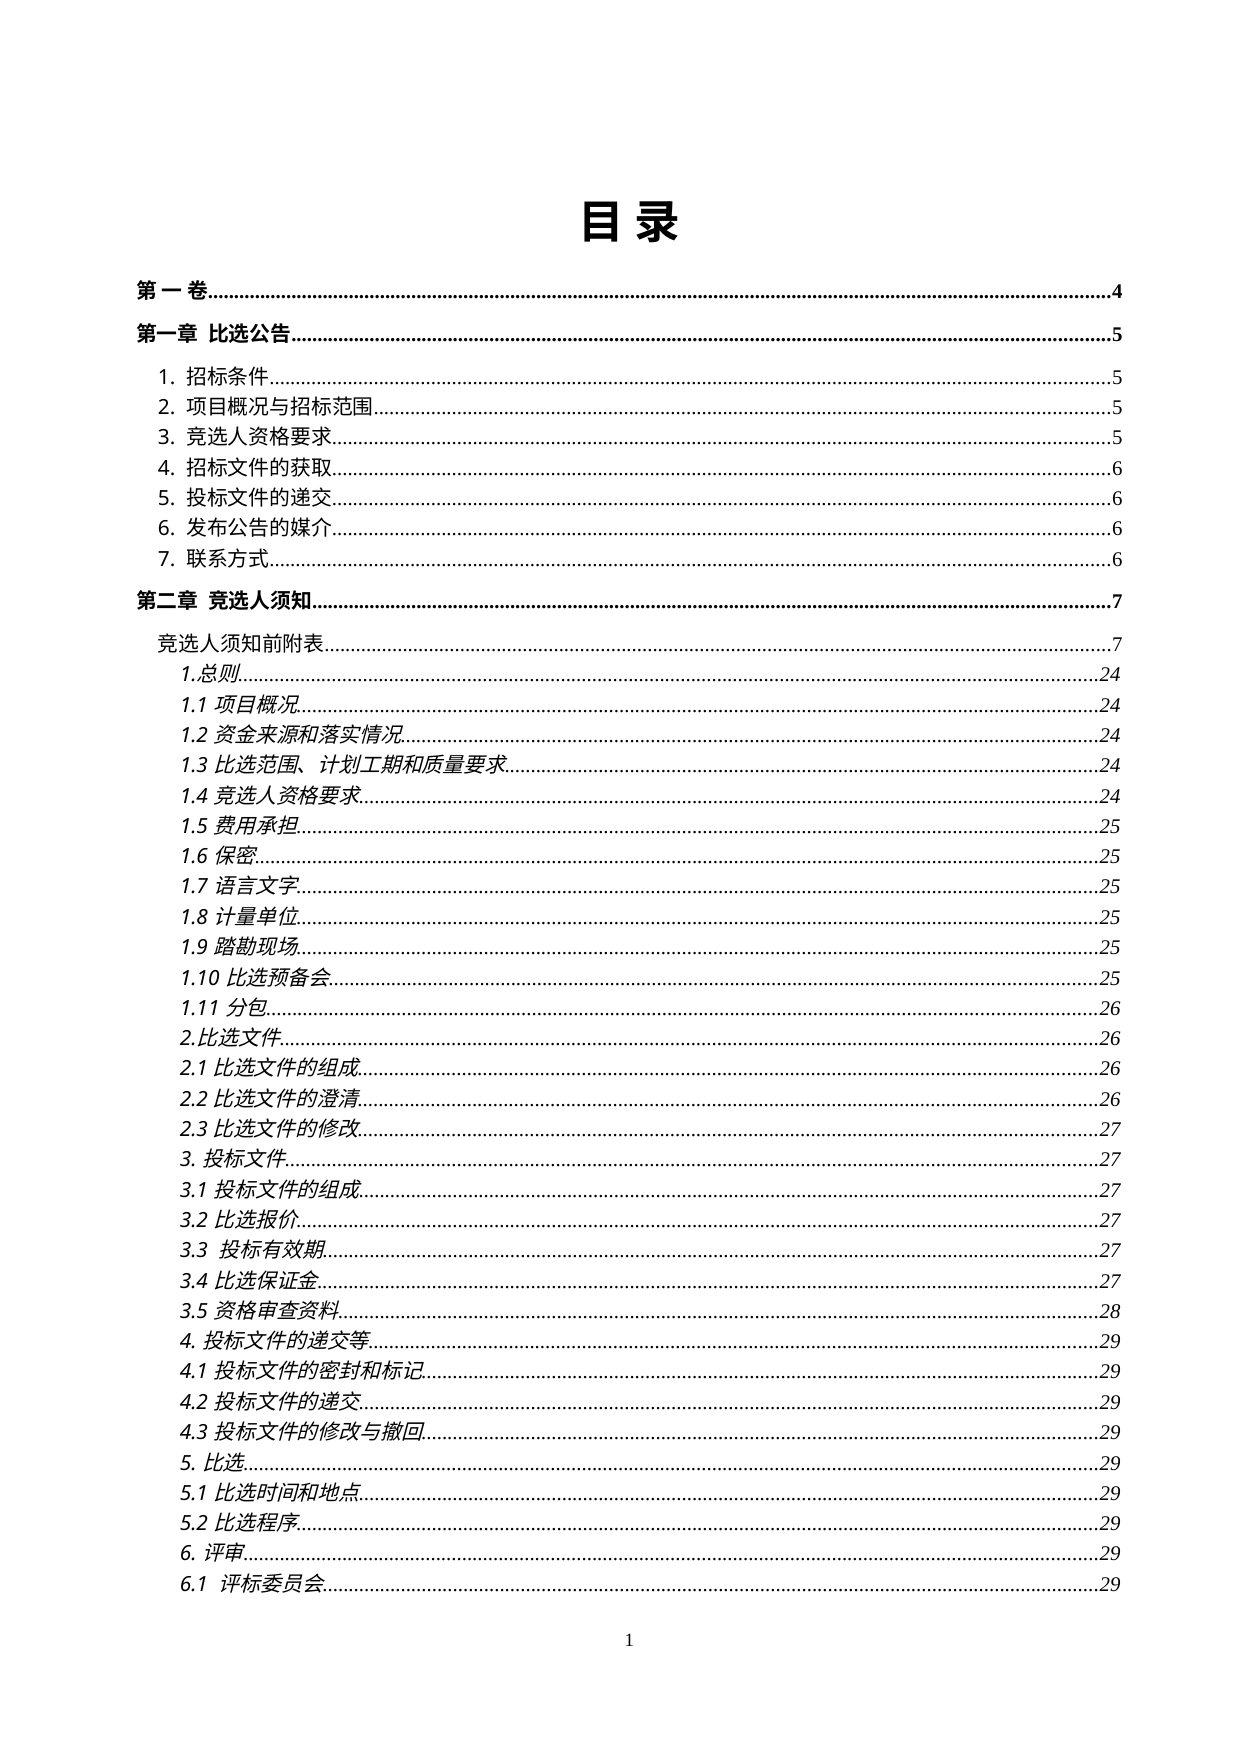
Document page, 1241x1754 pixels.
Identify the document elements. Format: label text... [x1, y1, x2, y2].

text 1. 招标条件 5 [158, 360, 1122, 390]
text 第一章 比选公告 5 [136, 317, 1122, 347]
text 1.总则 24 [179, 658, 1122, 688]
text 竞选人须知前附表 7 [158, 627, 1122, 658]
text 2.1比选文件的组成 26 [179, 1052, 1122, 1082]
text 1.11 分包 26 [179, 991, 1122, 1021]
text 5.2 比选程序 29 [179, 1506, 1122, 1537]
text 2.3比选文件的修改 27 [179, 1112, 1122, 1143]
text 4.3 投标文件的修改与撤回 29 [179, 1415, 1122, 1446]
text 1.1 项目概况 24 [179, 688, 1122, 718]
text 5.1 比选时间和地点 29 [179, 1476, 1122, 1506]
text 1.10 比选预备会 25 [179, 961, 1122, 991]
text 4.2 投标文件的递交 29 [179, 1385, 1122, 1415]
text 1.7 语言文字 25 [179, 870, 1122, 900]
text 1.2 资金来源和落实情况 24 [179, 718, 1122, 748]
text 1.5 费用承担 25 [179, 809, 1122, 839]
text 3.5 资格审查资料 28 [179, 1294, 1122, 1324]
text 第二章 竞选人须知 7 [136, 585, 1122, 615]
text 第 一 卷 4 [136, 274, 1122, 305]
text 2.2比选文件的澄清 26 [179, 1082, 1122, 1112]
text 4. 招标文件的获取 6 [158, 451, 1122, 481]
text 4. 投标文件的递交等 29 [179, 1324, 1122, 1355]
text 3. 投标文件 27 [179, 1143, 1122, 1173]
text 5. 投标文件的递交 6 [158, 481, 1122, 512]
text 4.1 投标文件的密封和标记 29 [179, 1355, 1122, 1385]
text 3.1 投标文件的组成 27 [179, 1173, 1122, 1203]
text 2. 项目概况与招标范围 5 [158, 390, 1122, 421]
text 6. 评审 29 [179, 1537, 1122, 1567]
text 6. 发布公告的媒介 6 [158, 512, 1122, 542]
text 3. 竞选人资格要求 5 [158, 421, 1122, 451]
text 3.3 投标有效期 27 [179, 1233, 1122, 1264]
text 6.1 评标委员会 29 [179, 1567, 1122, 1597]
text 3.4 比选保证金 27 [179, 1264, 1122, 1294]
text 1.9 踏勘现场 25 [179, 930, 1122, 961]
text 目 录 [136, 186, 1122, 252]
text 1.3 比选范围、计划工期和质量要求 24 [179, 748, 1122, 779]
text 1.6 保密 25 [179, 839, 1122, 870]
text 7. 联系方式 6 [158, 542, 1122, 572]
text 5. 比选 29 [179, 1446, 1122, 1476]
text 3.2 比选报价 27 [179, 1203, 1122, 1233]
text 1.8 计量单位 25 [179, 900, 1122, 930]
text 1.4 竞选人资格要求 24 [179, 779, 1122, 809]
text 2.比选文件 26 [179, 1021, 1122, 1052]
